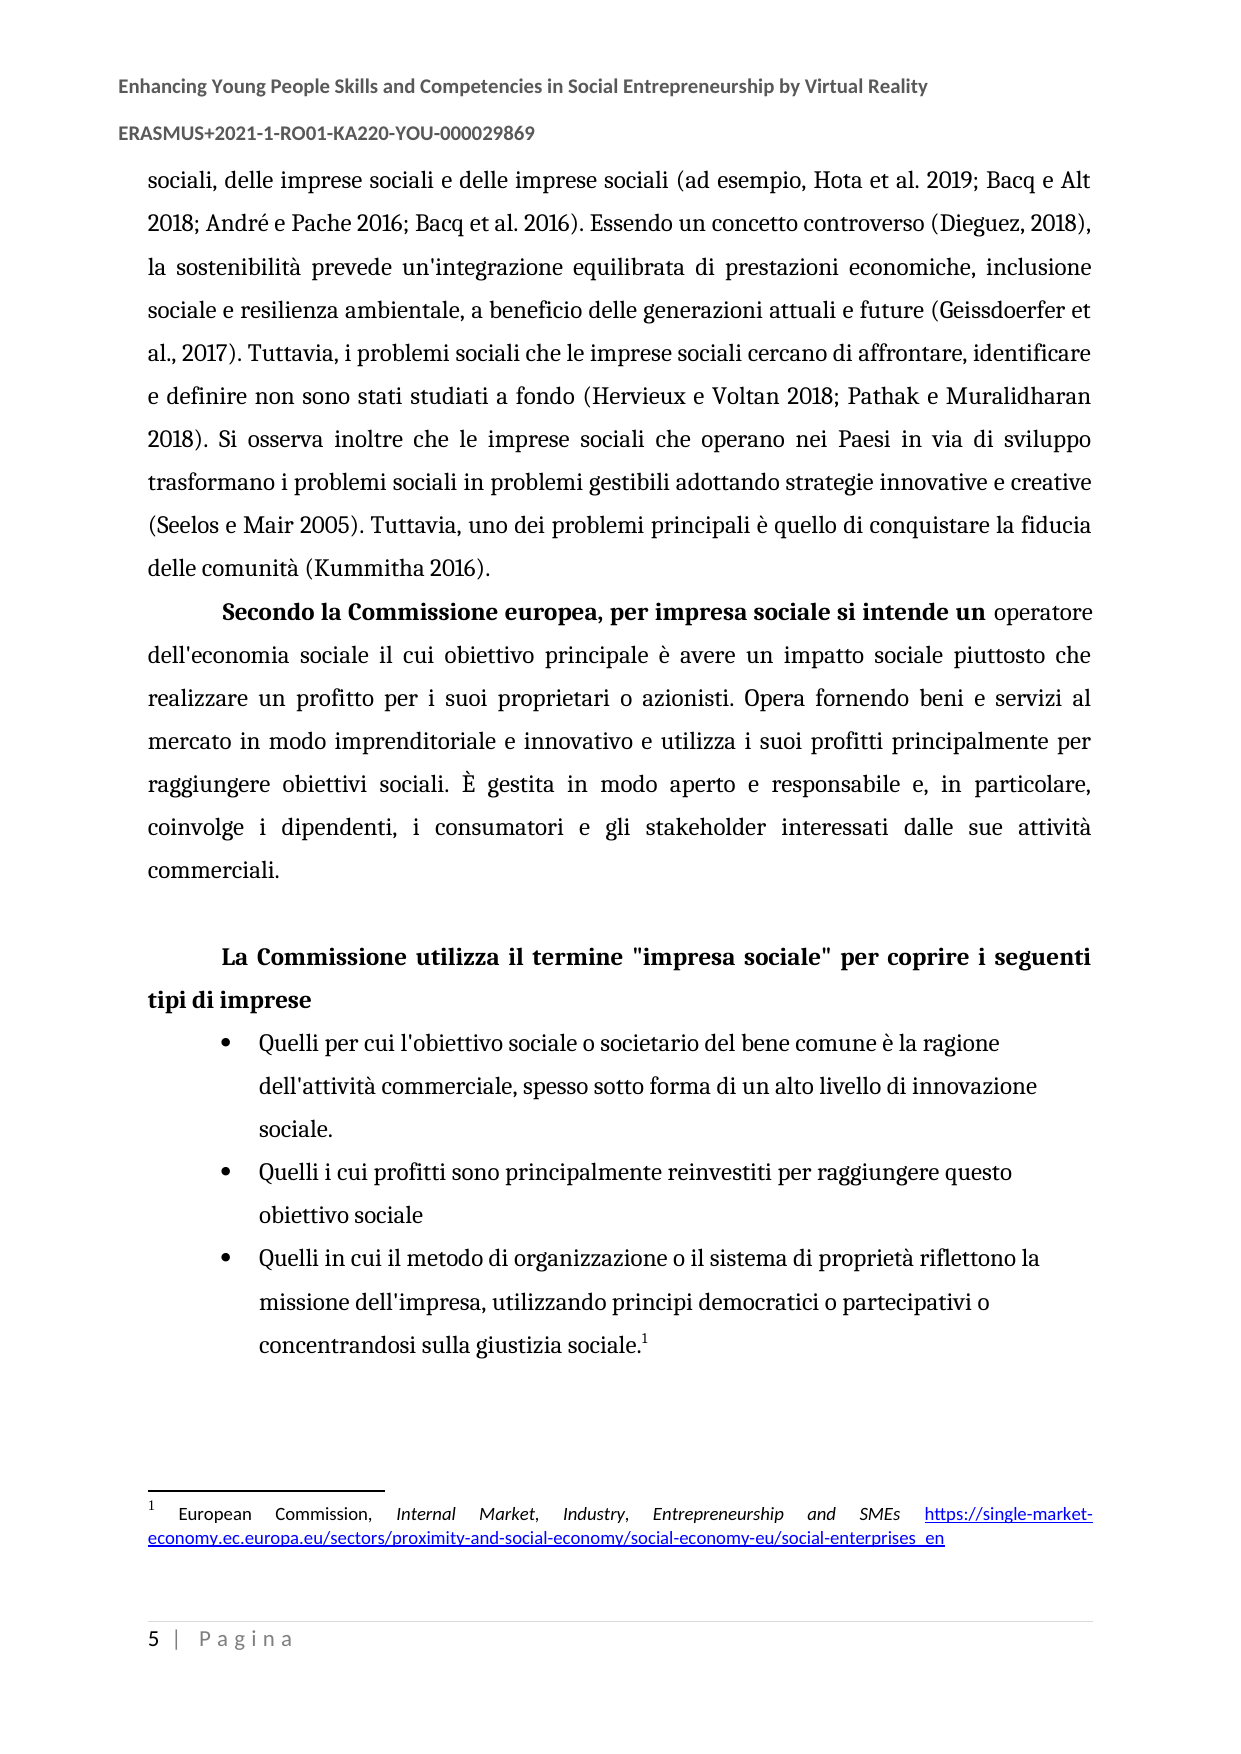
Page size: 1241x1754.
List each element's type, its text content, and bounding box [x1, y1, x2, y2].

list Quelli i cui profitti sono principalmente reinvestiti per raggiungere questo obiettivo sociale [221, 1158, 1093, 1230]
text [148, 166, 1093, 583]
list Quelli in cui il metodo di organizzazione o il sistema di proprietà riflettono la missione dell'impresa, utilizzando principi democratici o partecipativi o concentrandosi sulla giustizia sociale. [221, 1244, 1093, 1359]
list Quelli per cui l'obiettivo sociale o societario del bene comune è la ragione dell'attività commerciale, spesso sotto forma di un alto livello di innovazione sociale. [221, 1029, 1093, 1144]
text La Commissione utilizza il termine "impresa sociale" per coprire i seguenti tipi di imprese [148, 942, 1093, 1014]
text Secondo la Commissione europea, per impresa sociale si intende un operatore dell'economia sociale il cui obiettivo principale è avere un impatto sociale piuttosto che realizzare un profitto per i suoi proprietari o azionisti. Opera fornendo beni e servizi al mercato in modo imprenditoriale e innovativo e utilizza i suoi profitti principalmente per raggiungere obiettivi sociali. È gestita in modo aperto e responsabile e, in particolare, coinvolge i dipendenti, i consumatori e gli stakeholder interessati dalle sue attività commerciali. [148, 597, 1093, 885]
